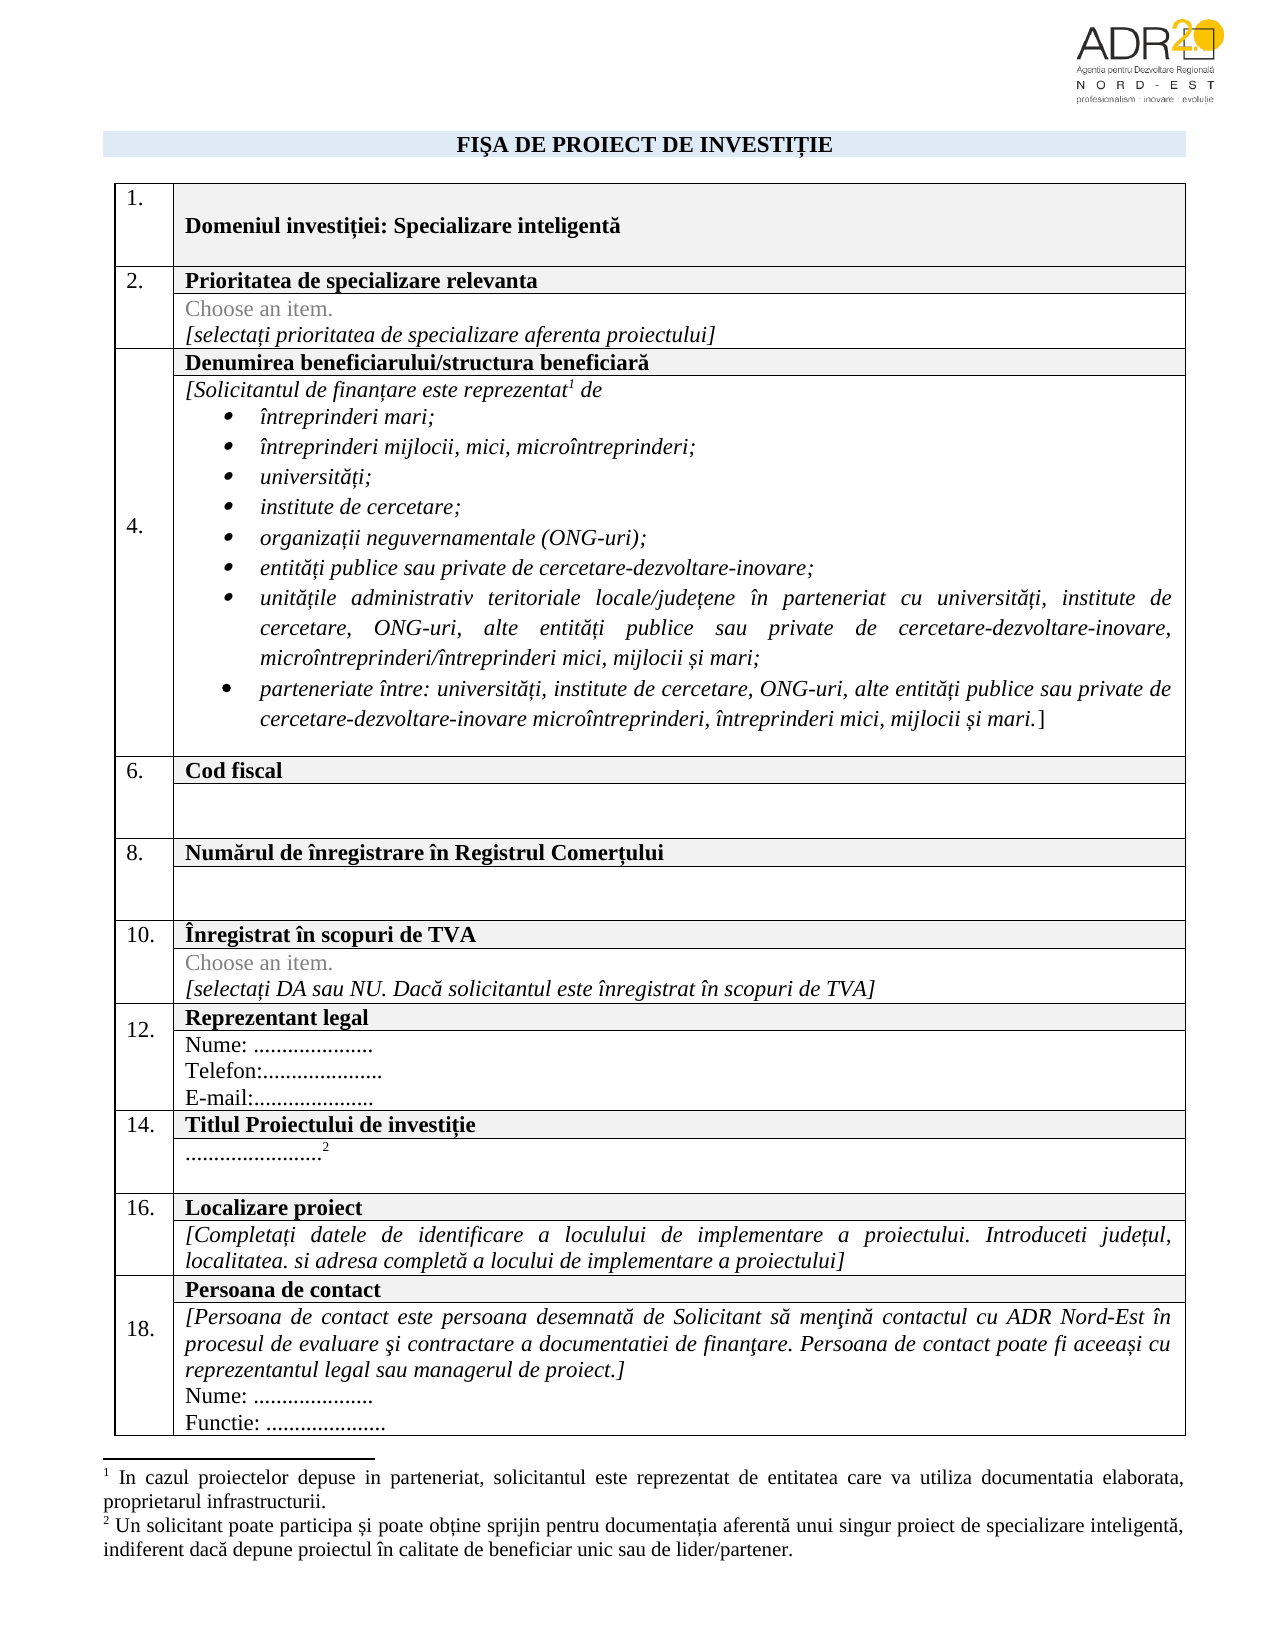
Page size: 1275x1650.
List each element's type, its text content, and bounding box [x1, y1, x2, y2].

table_cell Cod fiscal [174, 757, 1185, 783]
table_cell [174, 1303, 1185, 1435]
table_cell [116, 1111, 173, 1192]
table_cell [Completați datele de identificare a loculului de implementare a proiectului. Introduceti județul, localitatea. si adresa completă a locului de implementare a proiectului] [174, 1221, 1185, 1275]
picture [1056, 11, 1233, 114]
table_cell [Solicitantul de finanțare este reprezentat de întreprinderi mari; întreprinderi mijlocii, mici, microîntreprinderi; universități; institute de cercetare; organizații neguvernamentale (ONG-uri); entități publice sau private de cercetare-dezvoltare-inovare; unitățile administrativ teritoriale locale/județene în parteneriat cu universități, institute de cercetare, ONG-uri, alte entități publice sau private de cercetare-dezvoltare-inovare, microîntreprinderi/întreprinderi mici, mijlocii și mari; parteneriate între: universități, institute de cercetare, ONG-uri, alte entități publice sau private de cercetare-dezvoltare-inovare microîntreprinderi, întreprinderi mici, mijlocii și mari.] [174, 376, 1185, 756]
table_cell Numărul de înregistrare în Registrul Comerțului [174, 839, 1185, 866]
table_cell [116, 349, 173, 756]
table_header [116, 184, 173, 266]
table_cell [116, 839, 173, 920]
table_header Domeniul investiției: Specializare inteligentă [174, 184, 1185, 266]
table_cell Înregistrat în scopuri de TVA [174, 921, 1185, 948]
table_cell ........................ [174, 1139, 1185, 1192]
table_cell [116, 267, 173, 348]
table_cell Denumirea beneficiarului/structura beneficiară [174, 349, 1185, 375]
table_cell Reprezentant legal [174, 1004, 1185, 1030]
table_cell [116, 1004, 173, 1110]
table_cell Prioritatea de specializare relevanta [174, 267, 1185, 293]
table_cell Nume: ..................... Telefon:..................... E-mail:..................... [174, 1031, 1185, 1110]
table_cell [174, 784, 1185, 838]
table_cell [116, 757, 173, 838]
table_cell [116, 1276, 173, 1435]
table_cell [selectați prioritatea de specializare aferenta proiectului] [174, 294, 1185, 348]
table_cell Persoana de contact [174, 1276, 1185, 1302]
table_cell [116, 921, 173, 1003]
table_cell [116, 1194, 173, 1275]
table_cell [174, 867, 1185, 920]
table_cell [selectați DA sau NU. Dacă solicitantul este înregistrat în scopuri de TVA] [174, 949, 1185, 1003]
table_cell Localizare proiect [174, 1194, 1185, 1220]
text FIŞA DE PROIECT de investiție [103, 131, 1186, 157]
table_cell Titlul Proiectului de investiție [174, 1111, 1185, 1138]
